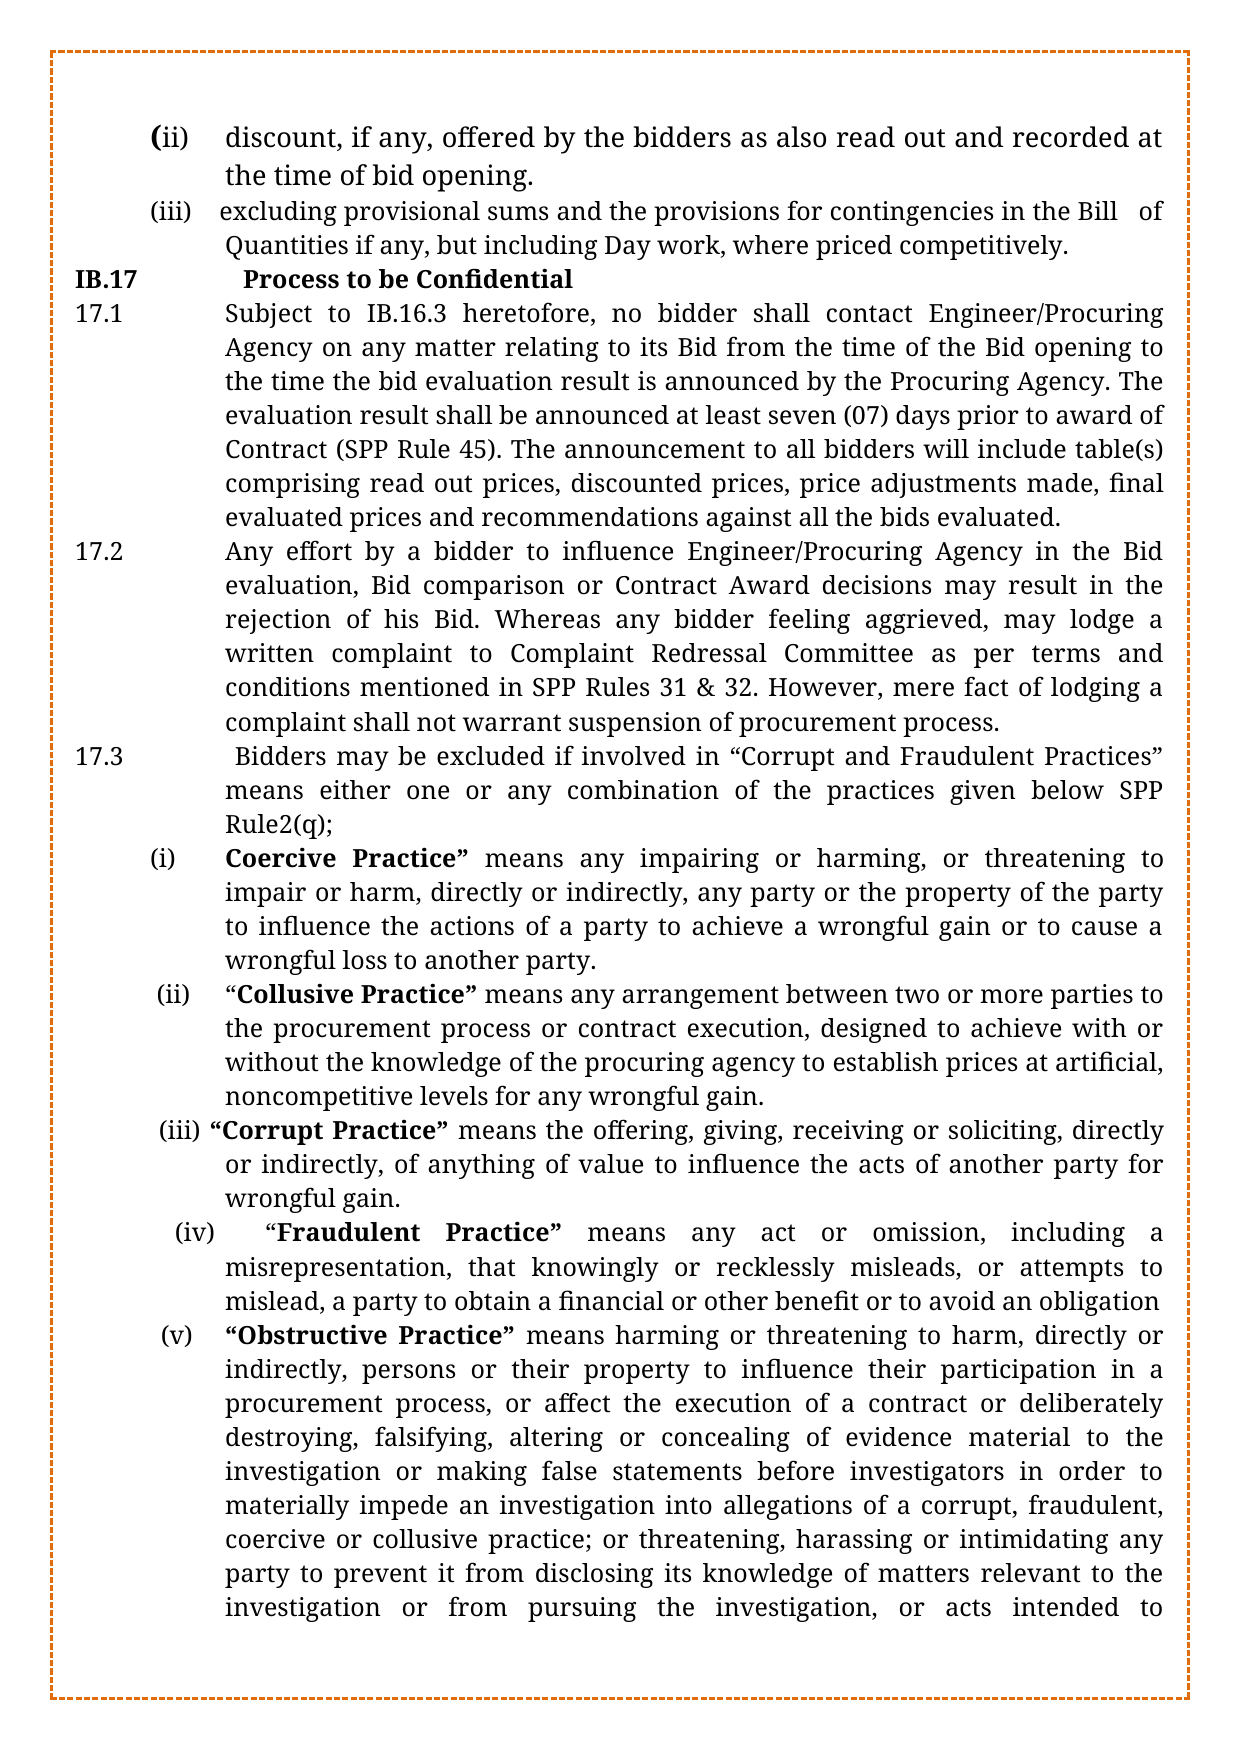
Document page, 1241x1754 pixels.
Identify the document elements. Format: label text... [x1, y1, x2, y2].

text IB.17 Process to be Confidential [75, 261, 1165, 295]
text (ii) discount, if any, offered by the bidders as also read out and recorded at the time of bid opening. [150, 117, 1165, 193]
text (i) Coercive Practice” means any impairing or harming, or threatening to impair or harm, directly or indirectly, any party or the property of the party to influence the actions of a party to achieve a wrongful gain or to cause a wrongful loss to another party. [150, 840, 1165, 977]
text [150, 1317, 1165, 1624]
text 17.3 Bidders may be excluded if involved in “Corrupt and Fraudulent Practices” means either one or any combination of the practices given below SPP Rule2(q); [75, 738, 1165, 840]
text 17.2 Any effort by a bidder to influence Engineer/Procuring Agency in the Bid evaluation, Bid comparison or Contract Award decisions may result in the rejection of his Bid. Whereas any bidder feeling aggrieved, may lodge a written complaint to Complaint Redressal Committee as per terms and conditions mentioned in SPP Rules 31 & 32. However, mere fact of lodging a complaint shall not warrant suspension of procurement process. [75, 534, 1165, 738]
text (iii) excluding provisional sums and the provisions for contingencies in the Bill of Quantities if any, but including Day work, where priced competitively. [150, 193, 1165, 261]
text (ii) “Collusive Practice” means any arrangement between two or more parties to the procurement process or contract execution, designed to achieve with or without the knowledge of the procuring agency to establish prices at artificial, noncompetitive levels for any wrongful gain. [150, 977, 1165, 1113]
text 17.1 Subject to IB.16.3 heretofore, no bidder shall contact Engineer/Procuring Agency on any matter relating to its Bid from the time of the Bid opening to the time the bid evaluation result is announced by the Procuring Agency. The evaluation result shall be announced at least seven (07) days prior to award of Contract (SPP Rule 45). The announcement to all bidders will include table(s) comprising read out prices, discounted prices, price adjustments made, final evaluated prices and recommendations against all the bids evaluated. [75, 295, 1165, 534]
text (iii) “Corrupt Practice” means the offering, giving, receiving or soliciting, directly or indirectly, of anything of value to influence the acts of another party for wrongful gain. [150, 1113, 1165, 1215]
text (iv) “Fraudulent Practice” means any act or omission, including a misrepresentation, that knowingly or recklessly misleads, or attempts to mislead, a party to obtain a financial or other benefit or to avoid an obligation [150, 1215, 1165, 1317]
